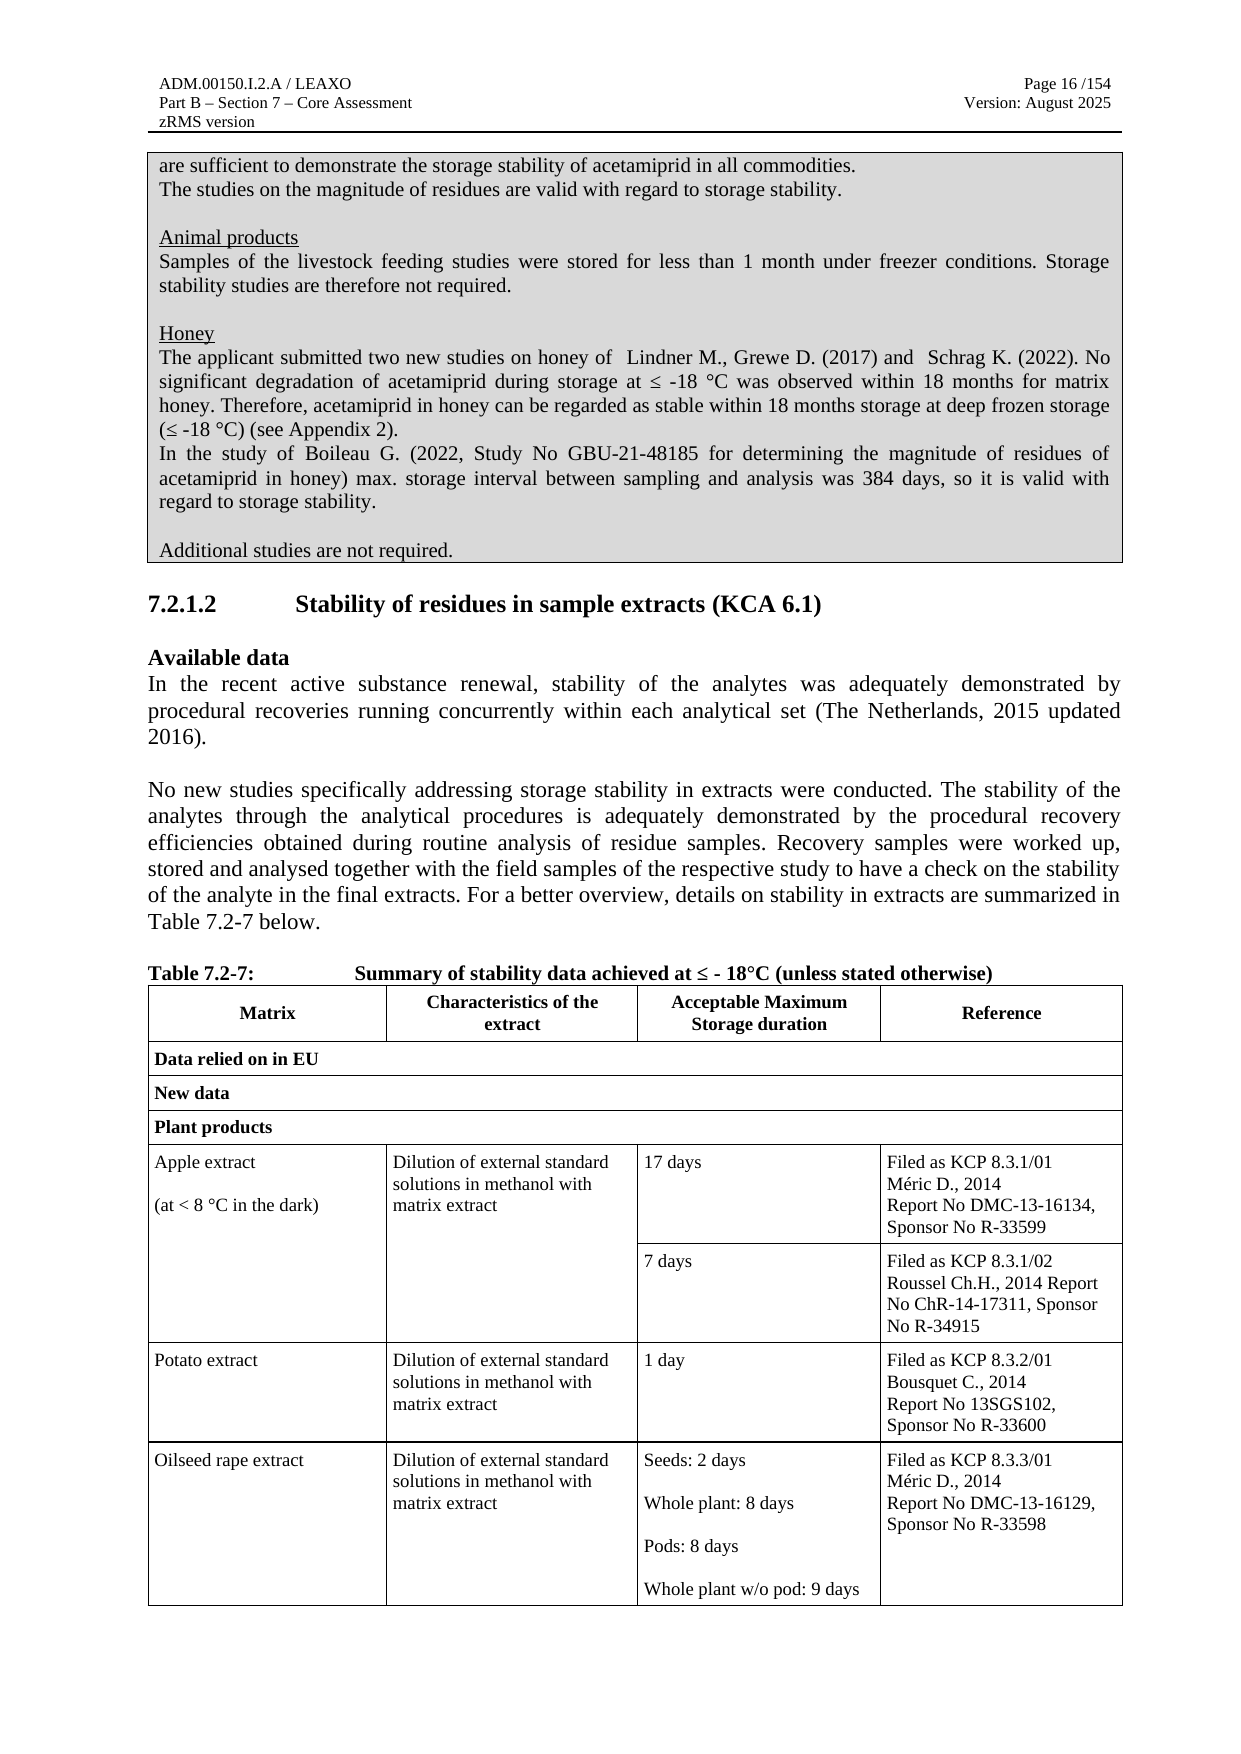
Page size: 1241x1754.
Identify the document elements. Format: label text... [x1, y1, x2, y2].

table_cell Filed as KCP 8.3.2/01 Bousquet C., 2014 Report No 13SGS102, Sponsor No R-33600 [881, 1343, 1122, 1441]
table_header Matrix [149, 986, 386, 1041]
text In the recent active substance renewal, stability of the analytes was adequately demonstrated by procedural recoveries running concurrently within each analytical set (The Netherlands, 2015 updated 2016). [148, 671, 1122, 749]
table_cell 17 days [638, 1145, 880, 1243]
table_cell Filed as KCP 8.3.1/02 Roussel Ch.H., 2014 Report No ChR-14-17311, Sponsor No R-34915 [881, 1244, 1122, 1342]
table_cell Potato extract [149, 1343, 386, 1441]
table_cell Dilution of external standard solutions in methanol with matrix extract [387, 1343, 637, 1441]
table_cell 7 days [638, 1244, 880, 1342]
table_header Acceptable Maximum Storage duration [638, 986, 880, 1041]
table_cell Plant products [149, 1111, 1122, 1144]
table_cell Data relied on in EU [149, 1042, 1122, 1075]
table_header Characteristics of the extract [387, 986, 637, 1041]
table_cell New data [149, 1076, 1122, 1109]
table_cell Filed as KCP 8.3.3/01 Méric D., 2014 Report No DMC-13-16129, Sponsor No R-33598 [881, 1443, 1122, 1605]
table_cell Apple extract (at < 8 °C in the dark) [149, 1145, 386, 1342]
table_cell Seeds: 2 days Whole plant: 8 days Pods: 8 days Whole plant w/o pod: 9 days [638, 1443, 880, 1605]
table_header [148, 153, 1122, 562]
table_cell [387, 1443, 637, 1605]
table_cell Oilseed rape extract [149, 1443, 386, 1605]
table_cell 1 day [638, 1343, 880, 1441]
table_header Reference [881, 986, 1122, 1041]
table_cell Filed as KCP 8.3.1/01 Méric D., 2014 Report No DMC-13-16134, Sponsor No R-33599 [881, 1145, 1122, 1243]
table_cell Dilution of external standard solutions in methanol with matrix extract [387, 1145, 637, 1342]
text Available data [148, 644, 1122, 671]
subtitle Stability of residues in sample extracts (KCA 6.1) [148, 589, 1122, 618]
